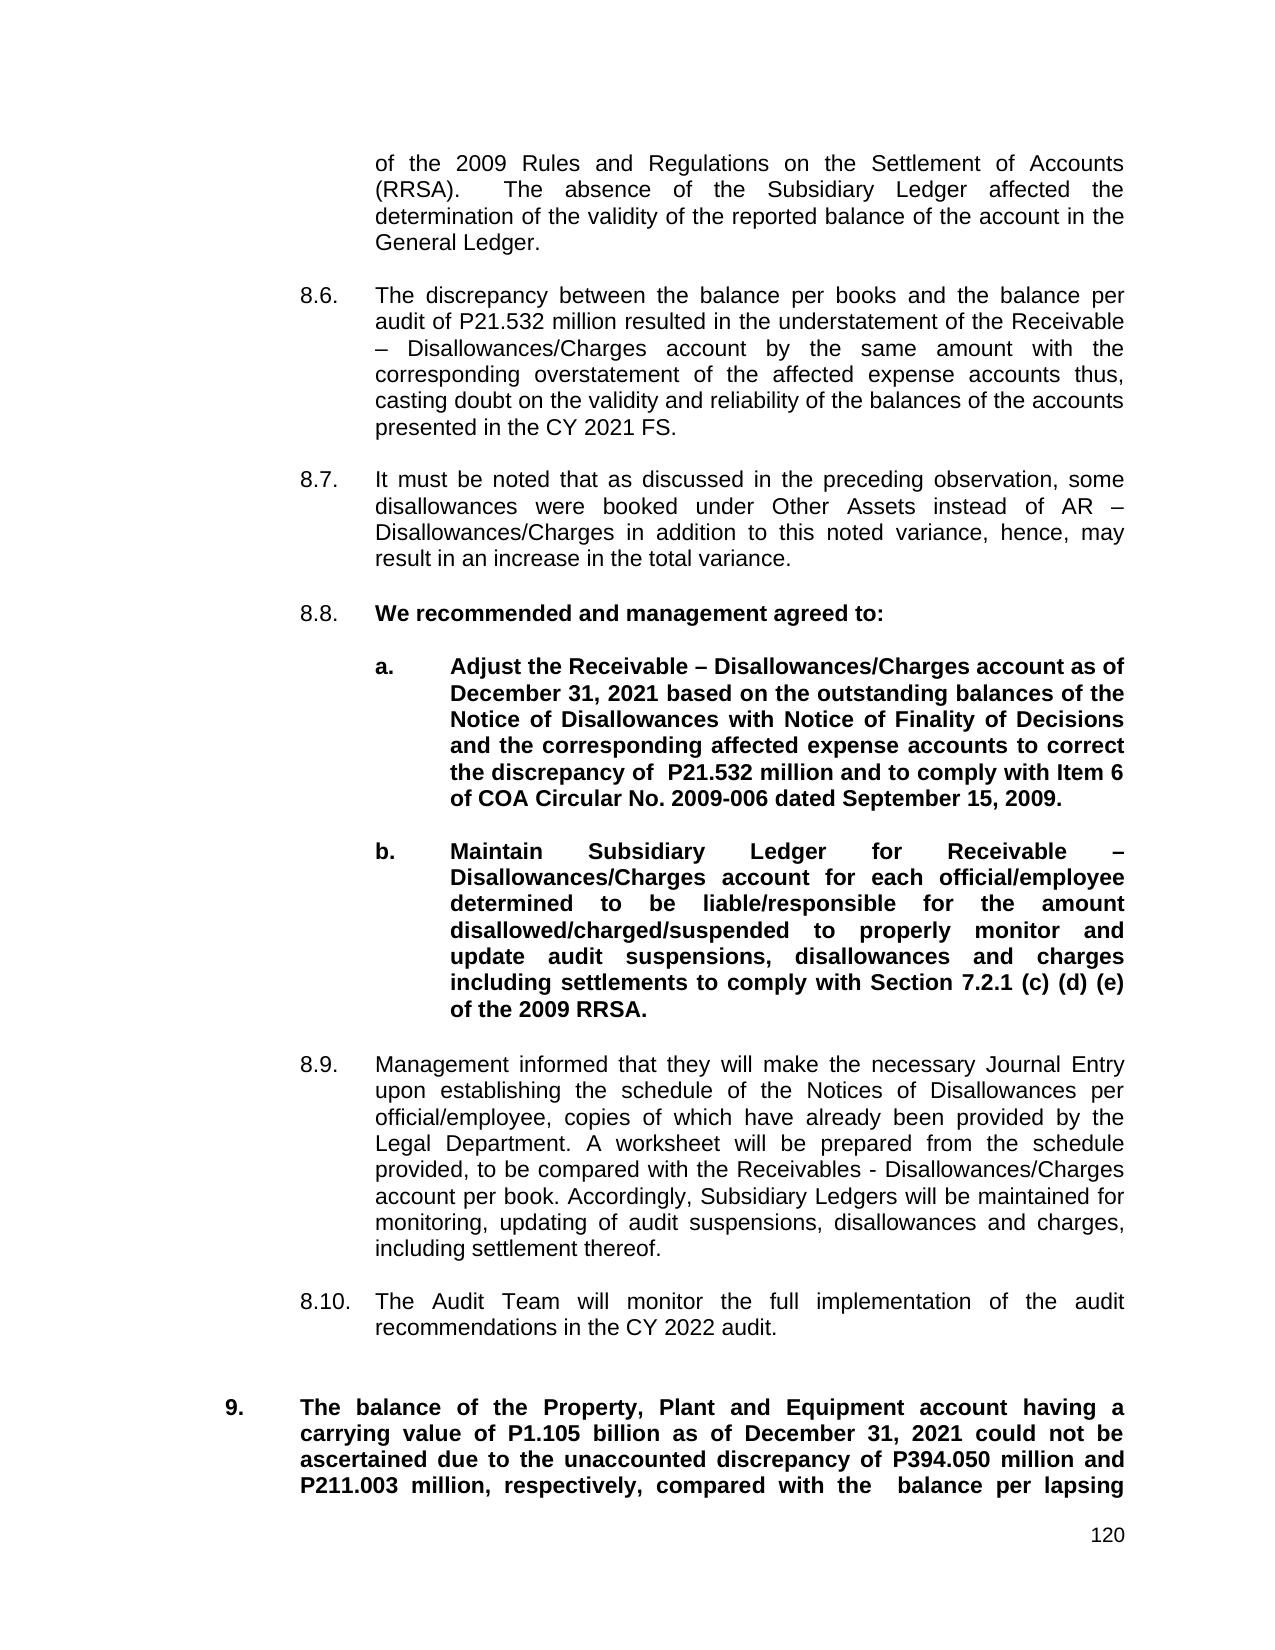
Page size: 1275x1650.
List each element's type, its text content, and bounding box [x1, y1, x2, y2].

list The discrepancy between the balance per books and the balance per audit of P21.532 million resulted in the understatement of the Receivable – Disallowances/Charges account by the same amount with the corresponding overstatement of the affected expense accounts thus, casting doubt on the validity and reliability of the balances of the accounts presented in the CY 2021 FS. [300, 282, 1125, 440]
list Adjust the Receivable – Disallowances/Charges account as of December 31, 2021 based on the outstanding balances of the Notice of Disallowances with Notice of Finality of Decisions and the corresponding affected expense accounts to correct the discrepancy of P21.532 million and to comply with Item 6 of COA Circular No. 2009-006 dated September 15, 2009. [375, 653, 1125, 811]
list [300, 150, 1125, 255]
list We recommended and management agreed to: [300, 600, 1125, 627]
list Maintain Subsidiary Ledger for Receivable – Disallowances/Charges account for each official/employee determined to be liable/responsible for the amount disallowed/charged/suspended to properly monitor and update audit suspensions, disallowances and charges including settlements to comply with Section 7.2.1 (c) (d) (e) of the 2009 RRSA. [375, 838, 1125, 1022]
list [225, 1393, 1125, 1499]
list It must be noted that as discussed in the preceding observation, some disallowances were booked under Other Assets instead of AR – Disallowances/Charges in addition to this noted variance, hence, may result in an increase in the total variance. [300, 466, 1125, 572]
list The Audit Team will monitor the full implementation of the audit recommendations in the CY 2022 audit. [300, 1288, 1125, 1341]
list Management informed that they will make the necessary Journal Entry upon establishing the schedule of the Notices of Disallowances per official/employee, copies of which have already been provided by the Legal Department. A worksheet will be prepared from the schedule provided, to be compared with the Receivables - Disallowances/Charges account per book. Accordingly, Subsidiary Ledgers will be maintained for monitoring, updating of audit suspensions, disallowances and charges, including settlement thereof. [300, 1051, 1125, 1262]
